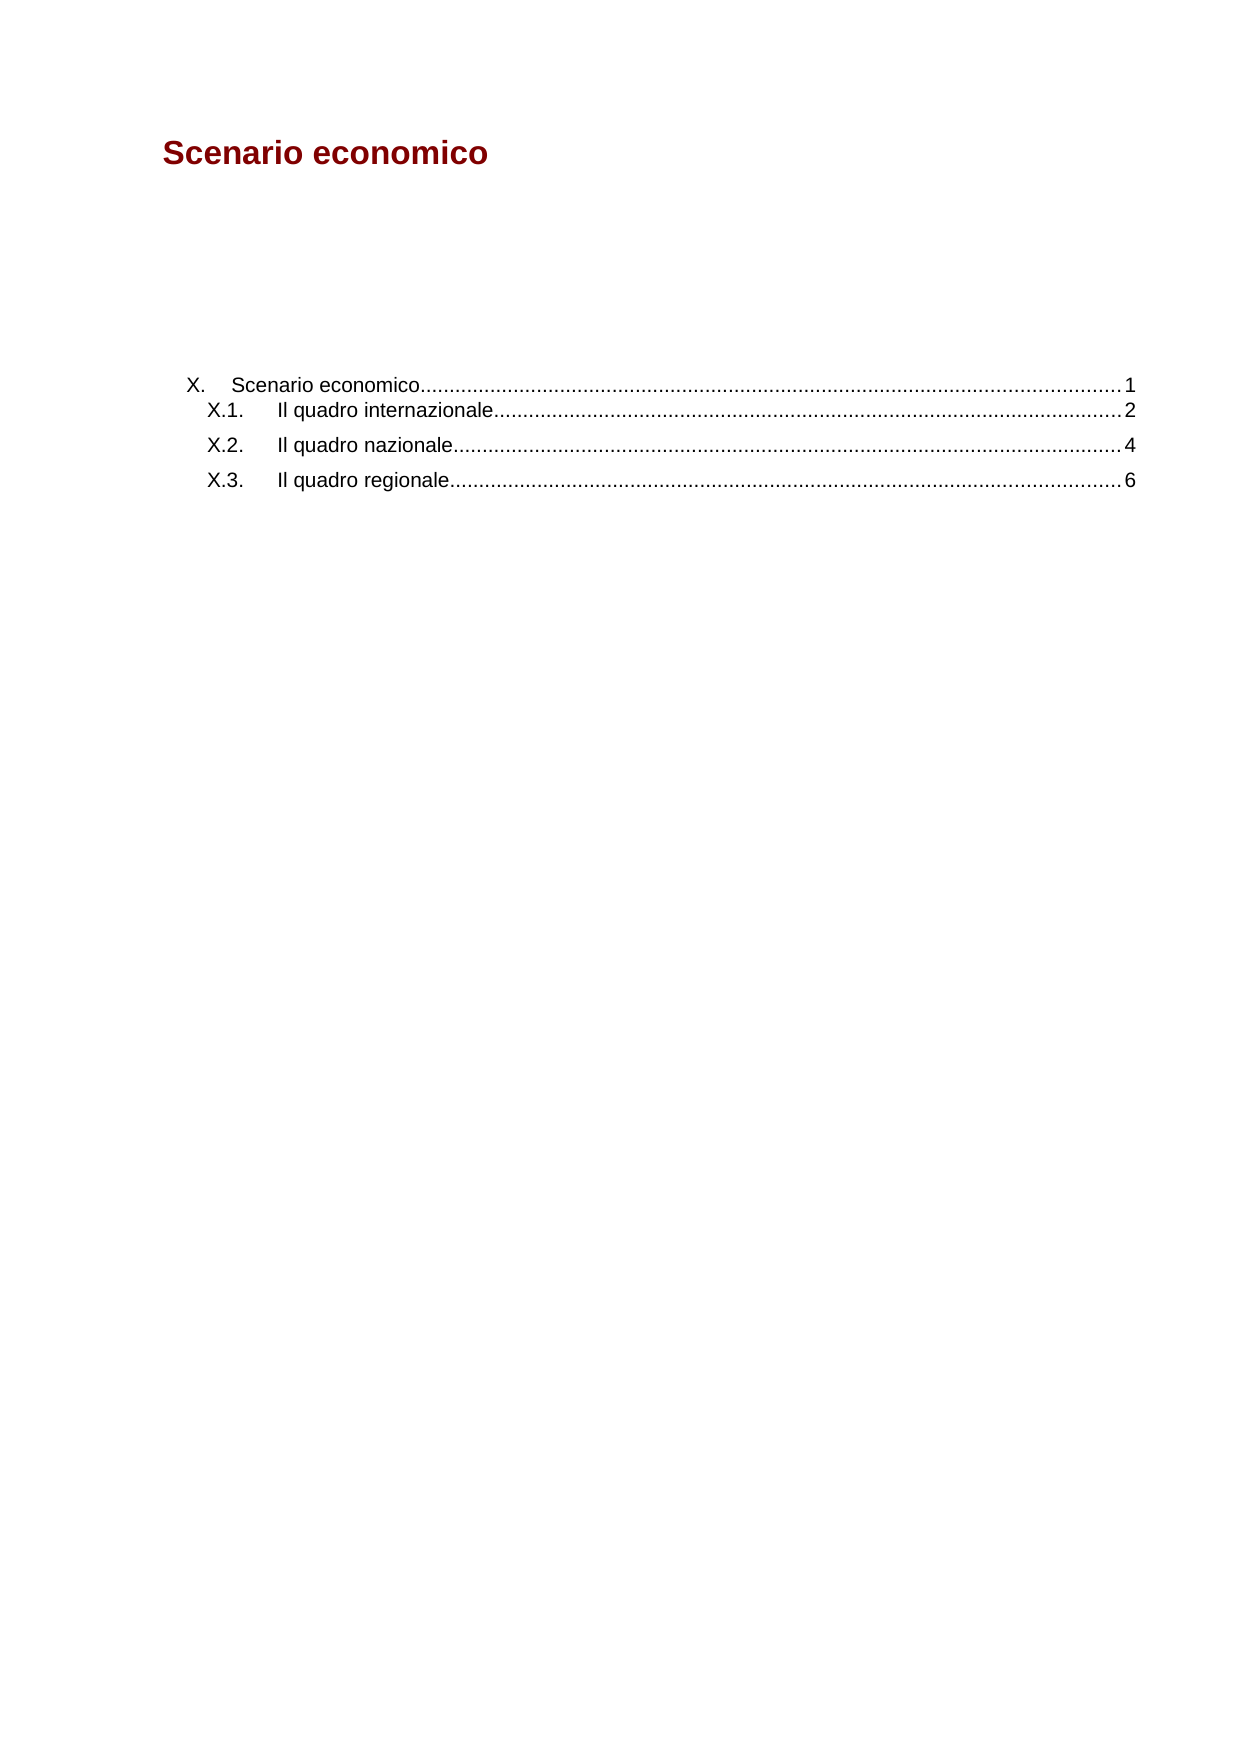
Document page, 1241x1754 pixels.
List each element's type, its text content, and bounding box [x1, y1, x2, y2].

text X. Scenario economico 1 [162, 371, 1137, 396]
text X.1. Il quadro internazionale. 2 [183, 396, 1137, 421]
subtitle Scenario economico [162, 133, 1137, 171]
text X.3. Il quadro regionale 6 [183, 467, 1137, 492]
text X.2. Il quadro nazionale. 4 [183, 432, 1137, 457]
